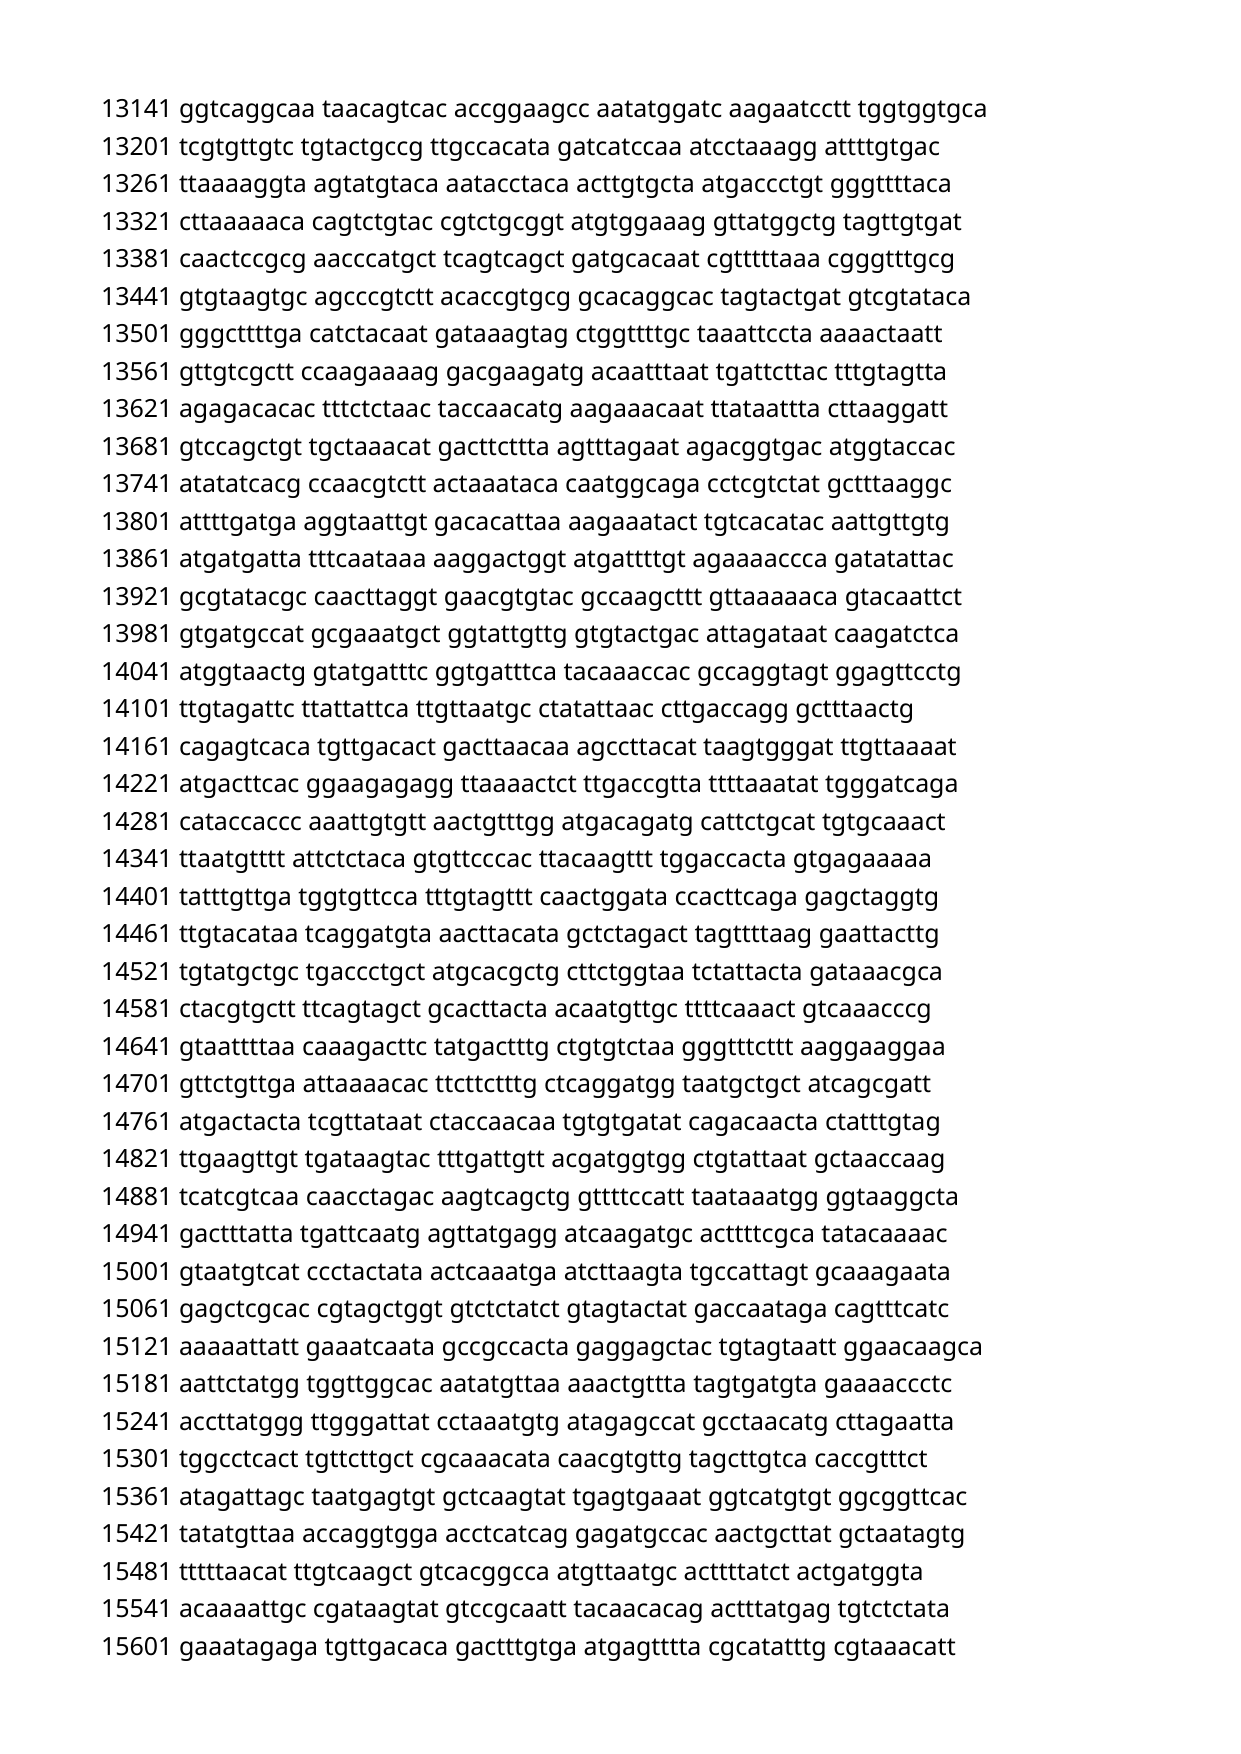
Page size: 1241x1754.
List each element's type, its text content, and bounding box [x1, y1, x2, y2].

text 13861 atgatgatta tttcaataaa aaggactggt atgattttgt agaaaaccca gatatattac [75, 539, 1165, 577]
text 15001 gtaatgtcat ccctactata actcaaatga atcttaagta tgccattagt gcaaagaata [75, 1252, 1165, 1289]
text 13741 atatatcacg ccaacgtctt actaaataca caatggcaga cctcgtctat gctttaaggc [75, 464, 1165, 502]
text 15301 tggcctcact tgttcttgct cgcaaacata caacgtgttg tagcttgtca caccgtttct [75, 1439, 1165, 1477]
text 14101 ttgtagattc ttattattca ttgttaatgc ctatattaac cttgaccagg gctttaactg [75, 689, 1165, 727]
text 15121 aaaaattatt gaaatcaata gccgccacta gaggagctac tgtagtaatt ggaacaagca [75, 1327, 1165, 1364]
text 14161 cagagtcaca tgttgacact gacttaacaa agccttacat taagtgggat ttgttaaaat [75, 727, 1165, 764]
text 15061 gagctcgcac cgtagctggt gtctctatct gtagtactat gaccaataga cagtttcatc [75, 1289, 1165, 1327]
text 14401 tatttgttga tggtgttcca tttgtagttt caactggata ccacttcaga gagctaggtg [75, 877, 1165, 914]
text 13261 ttaaaaggta agtatgtaca aatacctaca acttgtgcta atgaccctgt gggttttaca [75, 164, 1165, 202]
text 15601 gaaatagaga tgttgacaca gactttgtga atgagtttta cgcatatttg cgtaaacatt [75, 1627, 1165, 1664]
text 13501 gggcttttga catctacaat gataaagtag ctggttttgc taaattccta aaaactaatt [75, 314, 1165, 352]
text 13441 gtgtaagtgc agcccgtctt acaccgtgcg gcacaggcac tagtactgat gtcgtataca [75, 277, 1165, 314]
text 13681 gtccagctgt tgctaaacat gacttcttta agtttagaat agacggtgac atggtaccac [75, 427, 1165, 464]
text 13921 gcgtatacgc caacttaggt gaacgtgtac gccaagcttt gttaaaaaca gtacaattct [75, 577, 1165, 614]
text 14461 ttgtacataa tcaggatgta aacttacata gctctagact tagttttaag gaattacttg [75, 914, 1165, 952]
text 14041 atggtaactg gtatgatttc ggtgatttca tacaaaccac gccaggtagt ggagttcctg [75, 652, 1165, 689]
text 13201 tcgtgttgtc tgtactgccg ttgccacata gatcatccaa atcctaaagg attttgtgac [75, 127, 1165, 164]
text 15361 atagattagc taatgagtgt gctcaagtat tgagtgaaat ggtcatgtgt ggcggttcac [75, 1477, 1165, 1514]
text 14701 gttctgttga attaaaacac ttcttctttg ctcaggatgg taatgctgct atcagcgatt [75, 1064, 1165, 1102]
text 14521 tgtatgctgc tgaccctgct atgcacgctg cttctggtaa tctattacta gataaacgca [75, 952, 1165, 989]
text 15421 tatatgttaa accaggtgga acctcatcag gagatgccac aactgcttat gctaatagtg [75, 1514, 1165, 1552]
text 14221 atgacttcac ggaagagagg ttaaaactct ttgaccgtta ttttaaatat tgggatcaga [75, 764, 1165, 802]
text 14341 ttaatgtttt attctctaca gtgttcccac ttacaagttt tggaccacta gtgagaaaaa [75, 839, 1165, 877]
text 13621 agagacacac tttctctaac taccaacatg aagaaacaat ttataattta cttaaggatt [75, 389, 1165, 427]
text 15481 tttttaacat ttgtcaagct gtcacggcca atgttaatgc acttttatct actgatggta [75, 1552, 1165, 1589]
text 14281 cataccaccc aaattgtgtt aactgtttgg atgacagatg cattctgcat tgtgcaaact [75, 802, 1165, 839]
text 14581 ctacgtgctt ttcagtagct gcacttacta acaatgttgc ttttcaaact gtcaaacccg [75, 989, 1165, 1027]
text 14881 tcatcgtcaa caacctagac aagtcagctg gttttccatt taataaatgg ggtaaggcta [75, 1177, 1165, 1214]
text 13981 gtgatgccat gcgaaatgct ggtattgttg gtgtactgac attagataat caagatctca [75, 614, 1165, 652]
text 13321 cttaaaaaca cagtctgtac cgtctgcggt atgtggaaag gttatggctg tagttgtgat [75, 202, 1165, 239]
text 14941 gactttatta tgattcaatg agttatgagg atcaagatgc acttttcgca tatacaaaac [75, 1214, 1165, 1252]
text 13561 gttgtcgctt ccaagaaaag gacgaagatg acaatttaat tgattcttac tttgtagtta [75, 352, 1165, 389]
text 13141 ggtcaggcaa taacagtcac accggaagcc aatatggatc aagaatcctt tggtggtgca [75, 89, 1165, 127]
text 14641 gtaattttaa caaagacttc tatgactttg ctgtgtctaa gggtttcttt aaggaaggaa [75, 1027, 1165, 1064]
text 14821 ttgaagttgt tgataagtac tttgattgtt acgatggtgg ctgtattaat gctaaccaag [75, 1139, 1165, 1177]
text 13381 caactccgcg aacccatgct tcagtcagct gatgcacaat cgtttttaaa cgggtttgcg [75, 239, 1165, 277]
text 13801 attttgatga aggtaattgt gacacattaa aagaaatact tgtcacatac aattgttgtg [75, 502, 1165, 539]
text 15181 aattctatgg tggttggcac aatatgttaa aaactgttta tagtgatgta gaaaaccctc [75, 1364, 1165, 1402]
text 15241 accttatggg ttgggattat cctaaatgtg atagagccat gcctaacatg cttagaatta [75, 1402, 1165, 1439]
text 15541 acaaaattgc cgataagtat gtccgcaatt tacaacacag actttatgag tgtctctata [75, 1589, 1165, 1627]
text 14761 atgactacta tcgttataat ctaccaacaa tgtgtgatat cagacaacta ctatttgtag [75, 1102, 1165, 1139]
